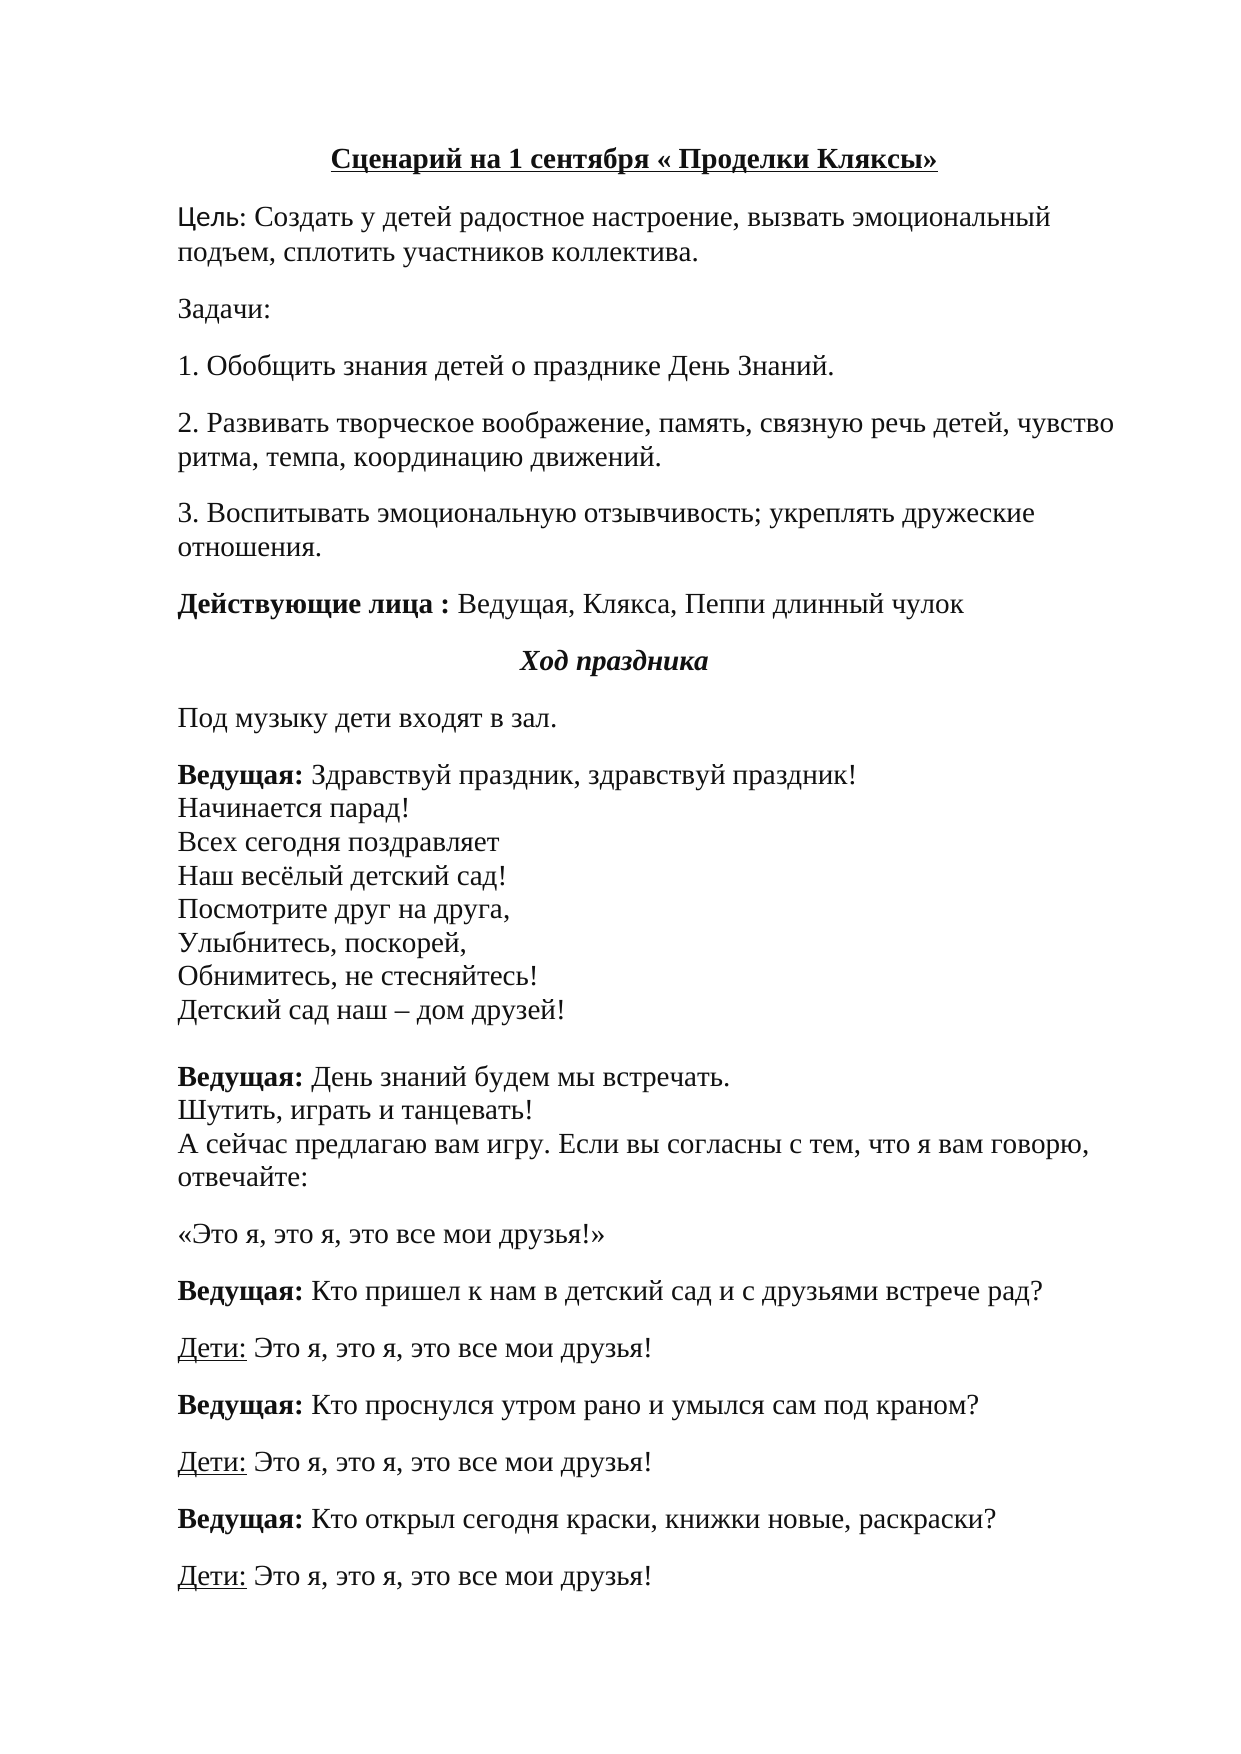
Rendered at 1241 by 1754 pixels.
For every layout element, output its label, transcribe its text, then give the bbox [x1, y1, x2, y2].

text Под музыку дети входят в зал. [177, 700, 1152, 734]
text Всех сегодня поздравляет [177, 824, 1152, 858]
text Задачи: [177, 291, 1152, 325]
text Ведущая: Кто проснулся утром рано и умылся сам под краном? [177, 1387, 1152, 1421]
text Ход праздника [177, 643, 1152, 677]
text Шутить, играть и танцевать! [177, 1092, 1152, 1126]
text 3. Воспитывать эмоциональную отзывчивость; укреплять дружеские отношения. [177, 496, 1152, 563]
text Улыбнитесь, поскорей, [177, 925, 1152, 958]
text Посмотрите друг на друга, [177, 891, 1152, 925]
text Сценарий на 1 сентября « Проделки Кляксы» [177, 142, 1152, 175]
text Наш весёлый детский сад! [177, 858, 1152, 891]
text Дети: Это я, это я, это все мои друзья! [177, 1331, 1152, 1364]
text Детский сад наш – дом друзей! [177, 992, 1152, 1025]
text Дети: Это я, это я, это все мои друзья! [177, 1558, 1152, 1592]
text Ведущая: День знаний будем мы встречать. [177, 1059, 1152, 1092]
text Действующие лица : Ведущая, Клякса, Пеппи длинный чулок [177, 586, 1152, 620]
text Ведущая: Кто открыл сегодня краски, книжки новые, раскраски? [177, 1501, 1152, 1535]
text Цель: Создать у детей радостное настроение, вызвать эмоциональный подъем, сплотить участников коллектива. [177, 198, 1152, 268]
text Начинается парад! [177, 791, 1152, 824]
text 2. Развивать творческое воображение, память, связную речь детей, чувство ритма, темпа, координацию движений. [177, 405, 1152, 472]
text А сейчас предлагаю вам игру. Если вы согласны с тем, что я вам говорю, отвечайте: [177, 1126, 1152, 1193]
text 1. Обобщить знания детей о празднике День Знаний. [177, 348, 1152, 382]
text «Это я, это я, это все мои друзья!» [177, 1217, 1152, 1250]
text Ведущая: Кто пришел к нам в детский сад и с друзьями встрече рад? [177, 1273, 1152, 1307]
text Дети: Это я, это я, это все мои друзья! [177, 1444, 1152, 1478]
text Обнимитесь, не стесняйтесь! [177, 958, 1152, 992]
text Ведущая: Здравствуй праздник, здравствуй праздник! [177, 757, 1152, 791]
